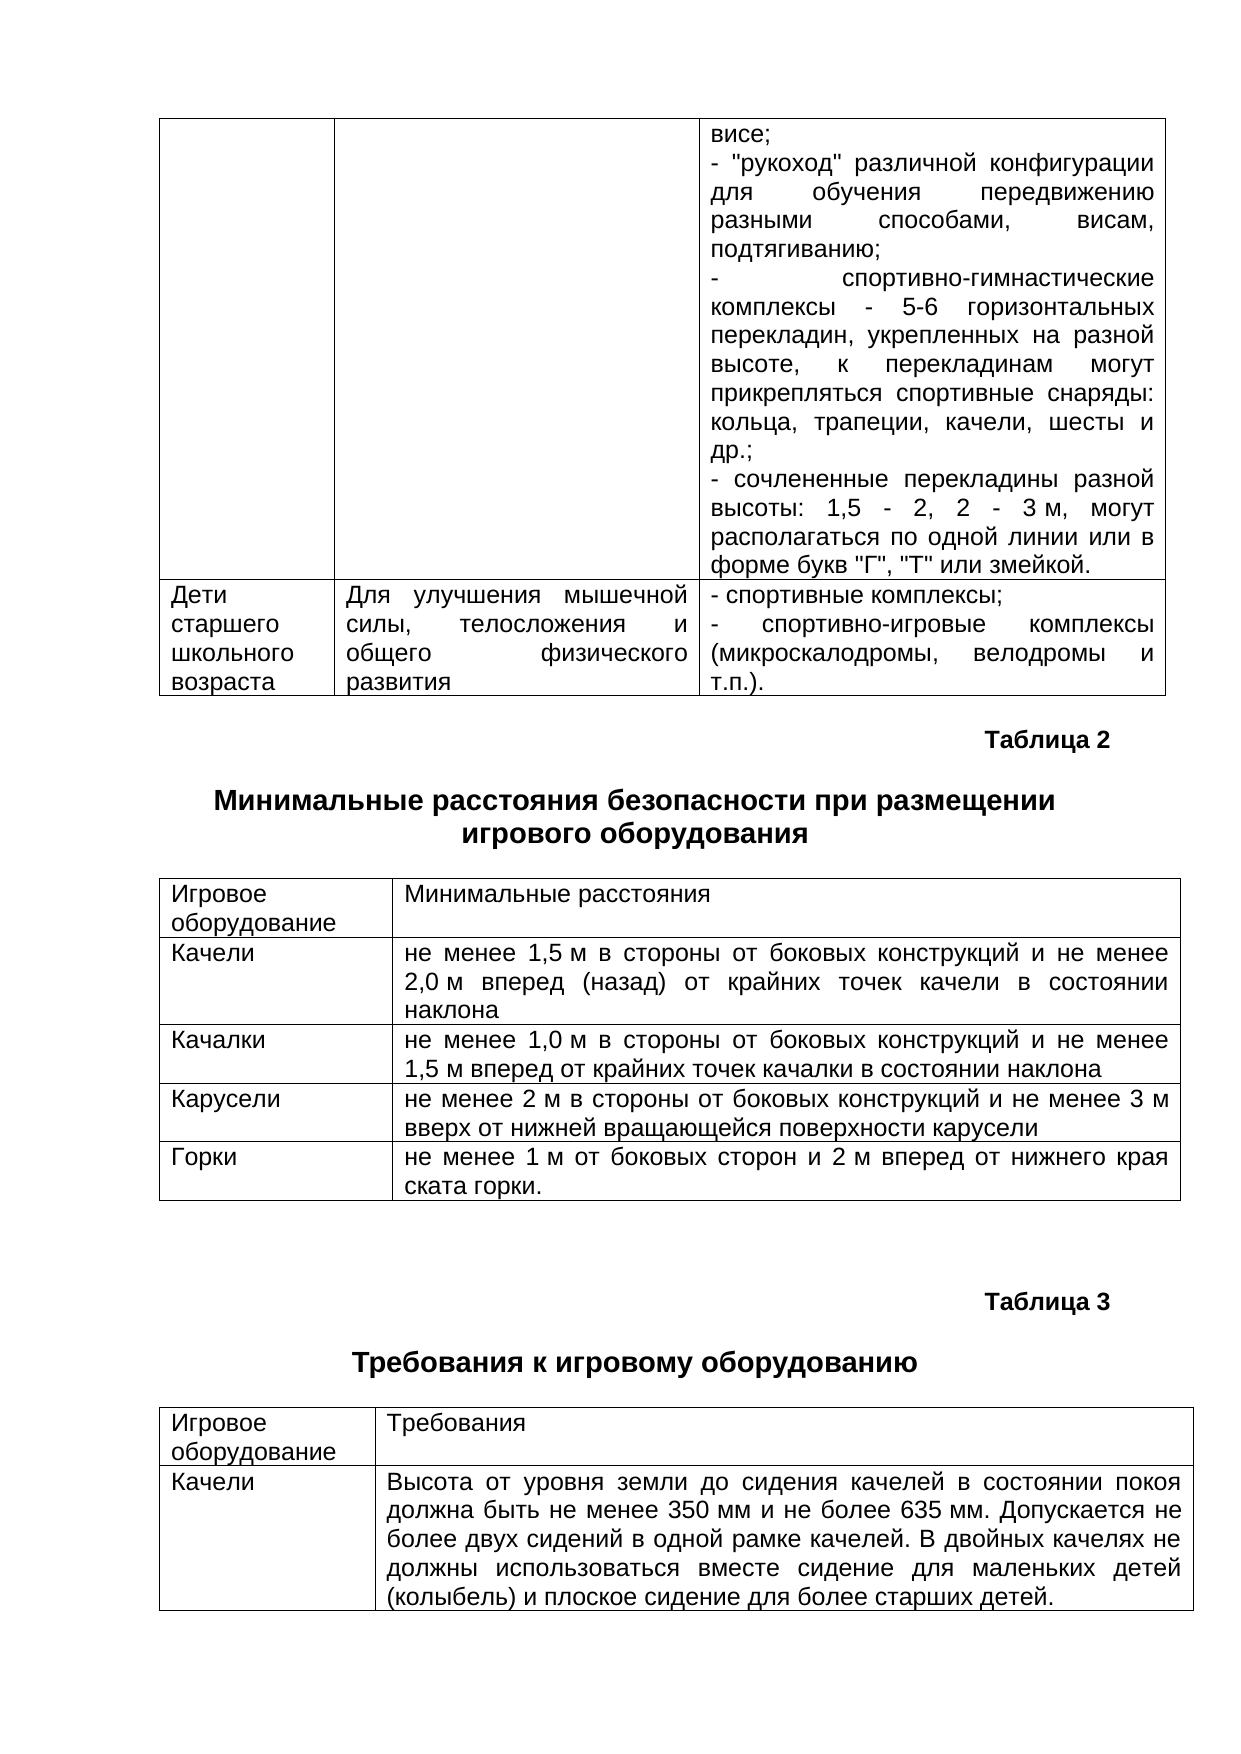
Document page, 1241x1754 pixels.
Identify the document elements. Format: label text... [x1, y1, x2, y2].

table_header Игровое оборудование [160, 879, 392, 937]
text Таблица 2 [159, 725, 1110, 754]
table_header Требования [376, 1408, 1193, 1465]
table_header Игровое оборудование [160, 1408, 375, 1465]
subtitle Минимальные расстояния безопасности при размещении игрового оборудования [159, 782, 1110, 849]
table_cell не менее 1,5 м в стороны от боковых конструкций и не менее 2,0 м вперед (назад) от крайних точек качели в состоянии наклона [393, 938, 1180, 1024]
table_cell - спортивные комплексы; - спортивно-игровые комплексы (микроскалодромы, велодромы и т.п.). [700, 580, 1165, 695]
table_cell Горки [160, 1142, 392, 1200]
table_cell не менее в стороны от боковых конструкций и не менее вверх от нижней вращающейся поверхности карусели [393, 1084, 1180, 1141]
table_cell Для улучшения мышечной силы, телосложения и общего физического развития [335, 580, 699, 695]
subtitle Требования к игровому оборудованию [159, 1344, 1110, 1378]
table_header Минимальные расстояния [393, 879, 1180, 937]
table_cell не менее от боковых сторон и вперед от нижнего края ската горки. [393, 1142, 1180, 1200]
table_cell Дети старшего школьного возраста [160, 580, 334, 695]
table_cell Высота от уровня земли до сидения качелей в состоянии покоя должна быть не менее и не более . Допускается не более двух сидений в одной рамке качелей. В двойных качелях не должны использоваться вместе сидение для маленьких детей (колыбель) и плоское сидение для более старших детей. [376, 1466, 1193, 1610]
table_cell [335, 119, 699, 579]
table_cell Карусели [160, 1084, 392, 1141]
table_cell Качалки [160, 1025, 392, 1083]
text Таблица 3 [159, 1287, 1110, 1316]
table_cell не менее 1,0 м в стороны от боковых конструкций и не менее 1,5 м вперед от крайних точек качалки в состоянии наклона [393, 1025, 1180, 1083]
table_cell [160, 119, 334, 579]
table_cell Качели [160, 938, 392, 1024]
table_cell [700, 119, 1165, 579]
table_cell Качели [160, 1466, 375, 1610]
